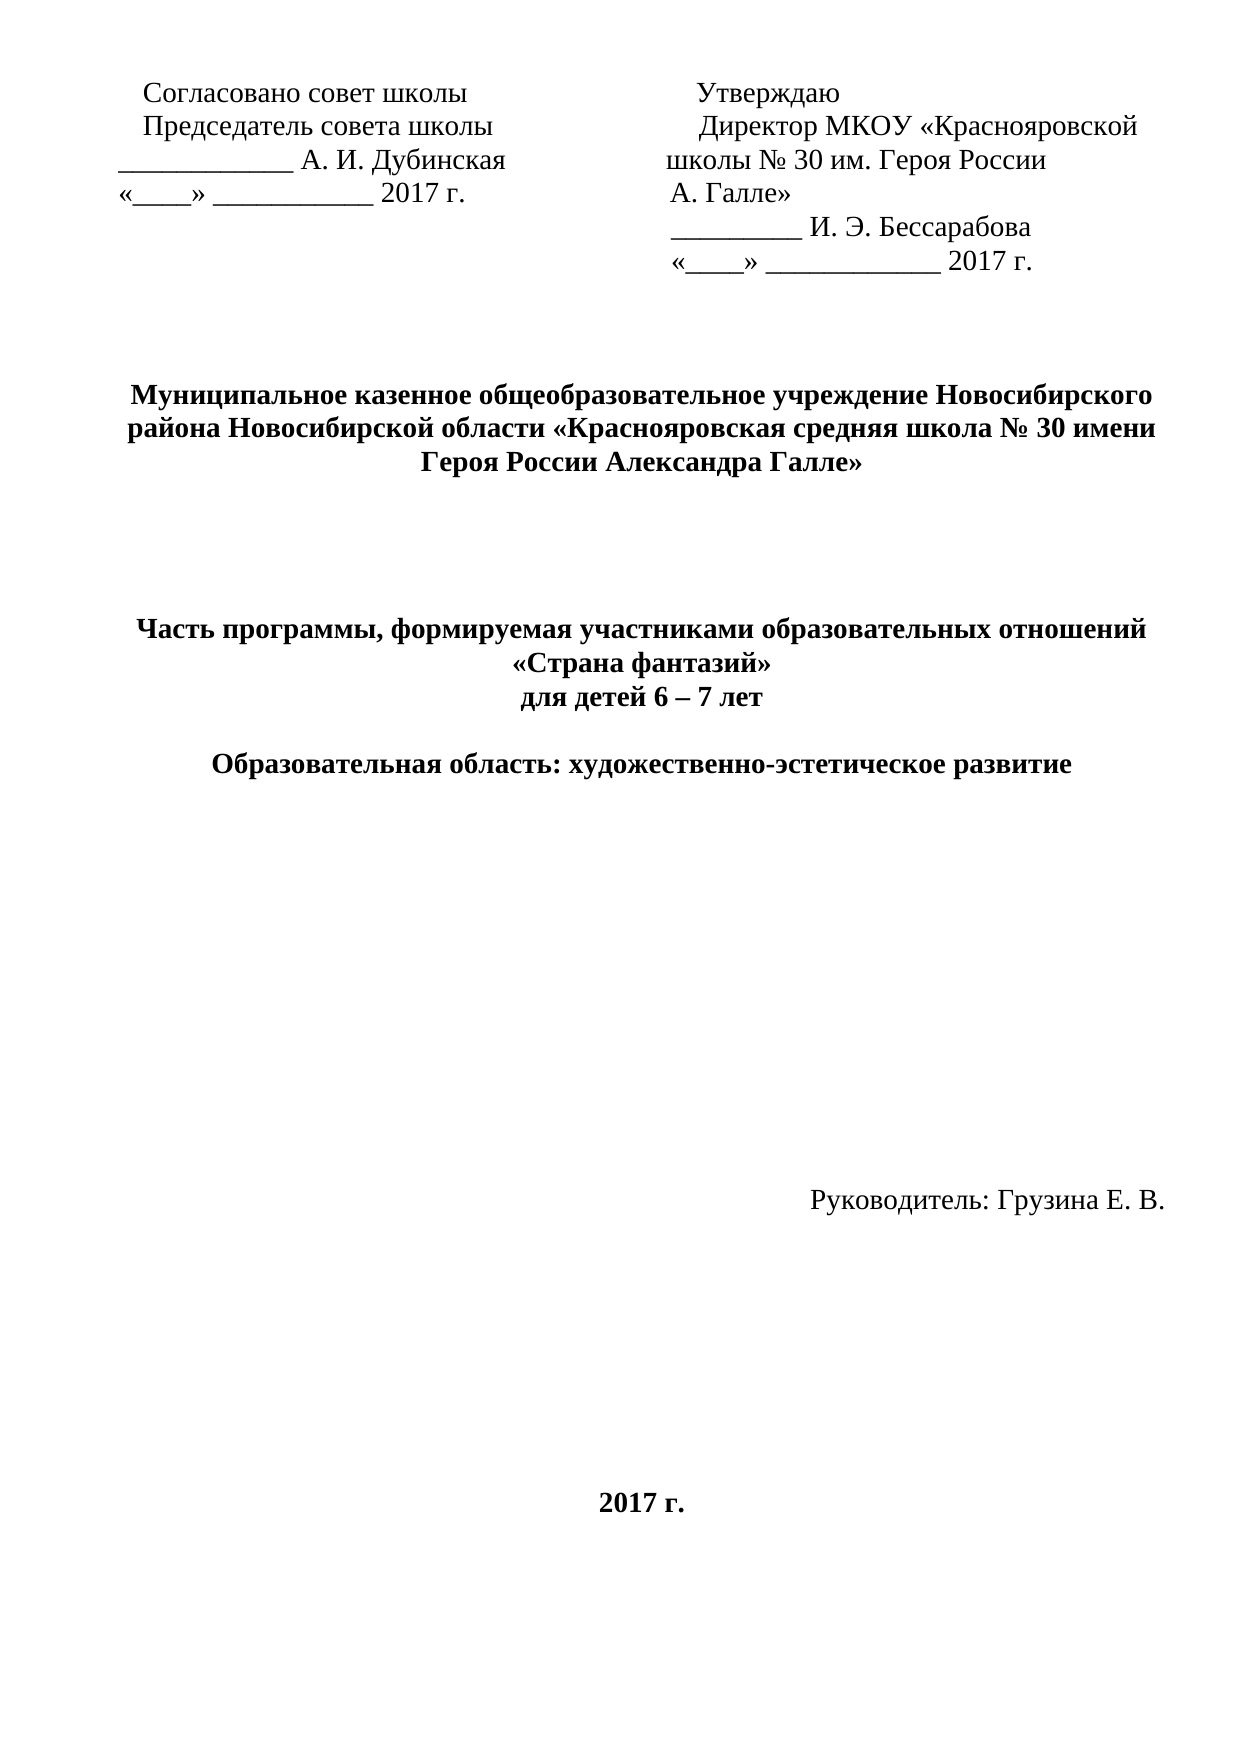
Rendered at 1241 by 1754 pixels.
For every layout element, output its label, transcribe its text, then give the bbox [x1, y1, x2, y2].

text «____» ___________ 2017 г. А. Галле» [118, 176, 1165, 209]
text ____________ А. И. Дубинская школы № 30 им. Героя России [118, 142, 1165, 176]
text _________ И. Э. Бессарабова [118, 209, 1165, 243]
text Часть программы, формируемая участниками образовательных отношений «Страна фантазий» [118, 612, 1165, 679]
text «____» ____________ 2017 г. [118, 243, 1165, 276]
text Муниципальное казенное общеобразовательное учреждение Новосибирского района Новосибирской области «Краснояровская средняя школа № 30 имени Героя России Александра Галле» [118, 377, 1165, 477]
table_header Согласовано совет школы Председатель совета школы [131, 75, 648, 142]
text Руководитель: Грузина Е. В. [118, 1182, 1165, 1215]
table_header Утверждаю Директор МКОУ «Краснояровской [648, 75, 1152, 142]
text Образовательная область: художественно-эстетическое развитие [118, 746, 1165, 779]
text для детей 6 – 7 лет [118, 679, 1165, 712]
text 2017 г. [118, 1485, 1165, 1519]
